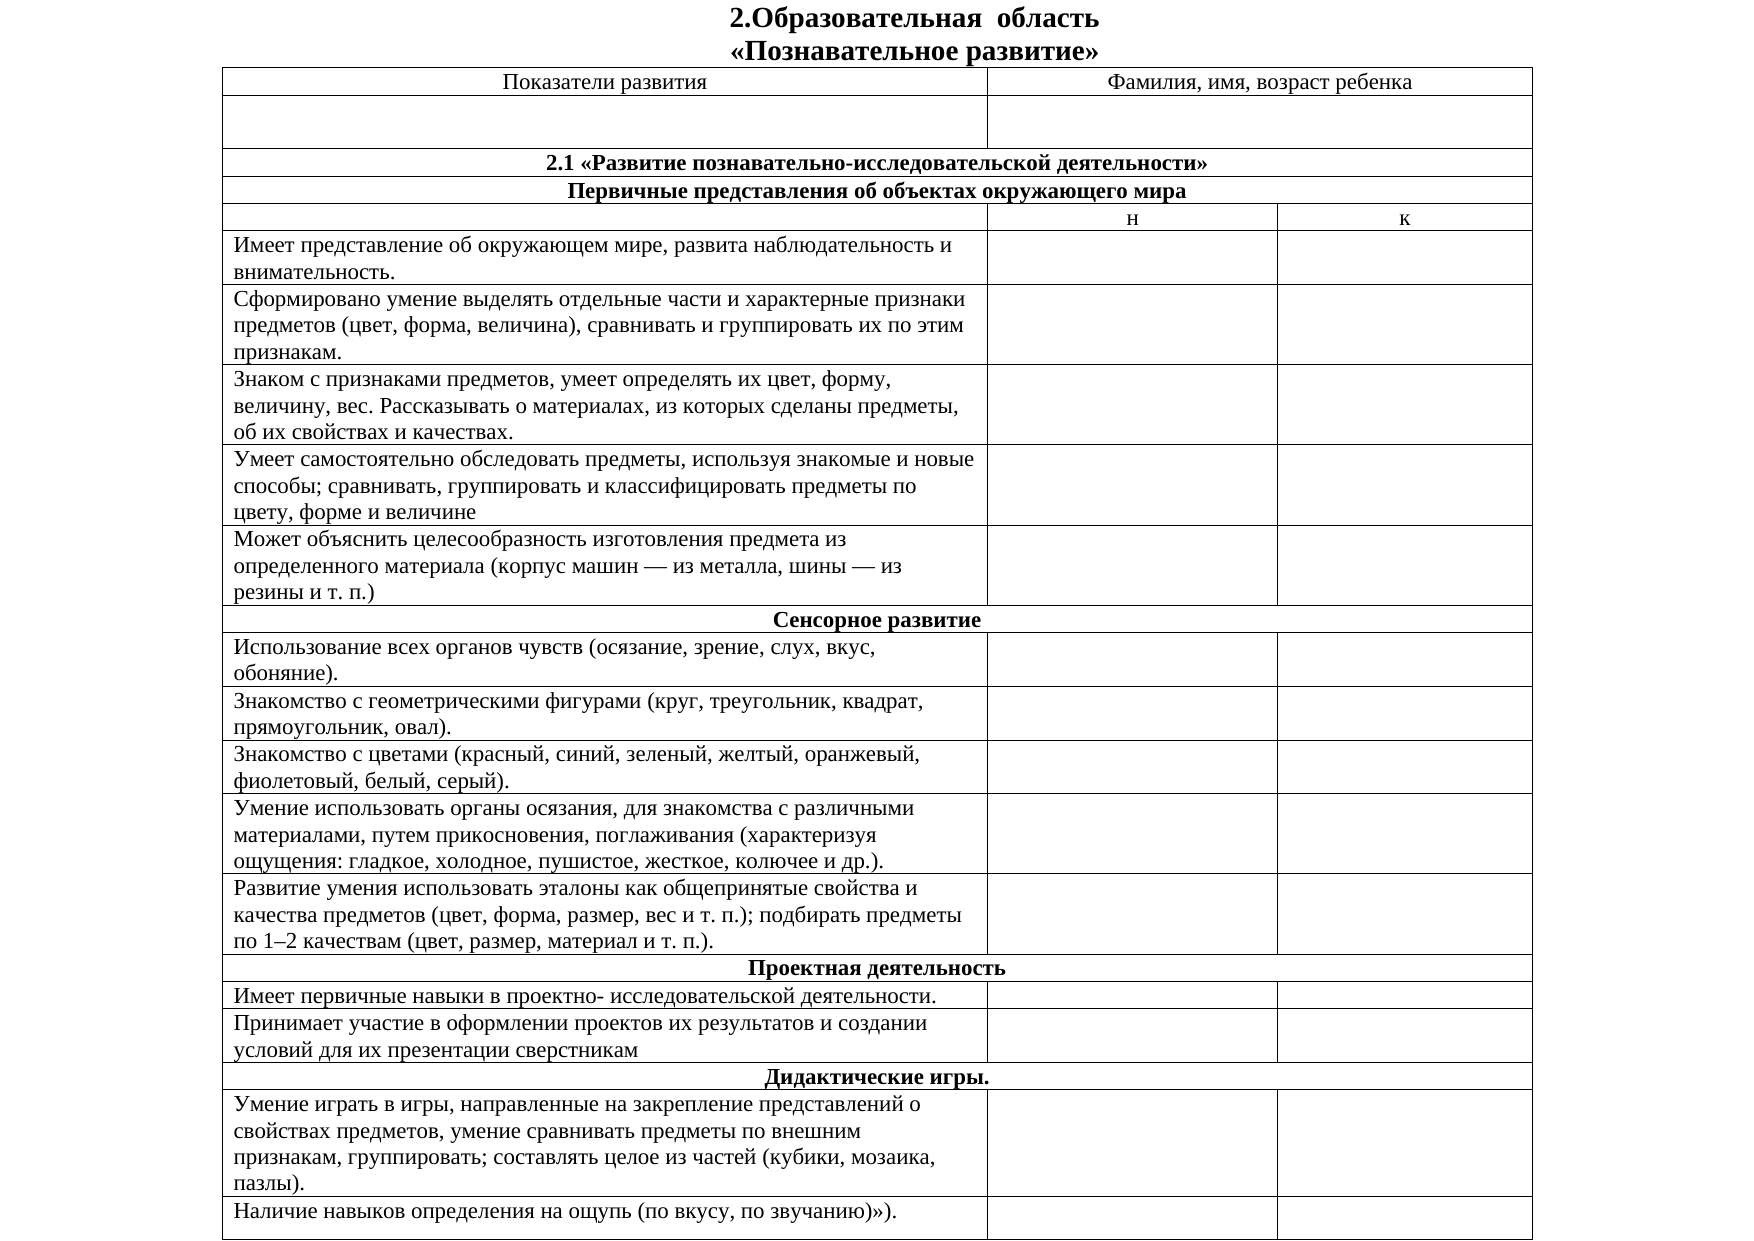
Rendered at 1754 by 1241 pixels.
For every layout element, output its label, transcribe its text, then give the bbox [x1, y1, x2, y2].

table_cell Умение использовать органы осязания, для знакомства с различными материалами, путем прикосновения, поглаживания (характеризуя ощущения: гладкое, холодное, пушистое, жесткое, колючее и др.). [223, 794, 987, 873]
table_cell [988, 794, 1277, 873]
table_cell Сенсорное развитие [223, 606, 1532, 632]
table_cell [988, 687, 1277, 739]
table_cell 2.1 «Развитие познавательно-исследовательской деятельности» [223, 149, 1532, 176]
table_cell [988, 445, 1277, 524]
table_cell [1278, 445, 1532, 524]
table_header Фамилия, имя, возраст ребенка [988, 68, 1532, 94]
table_cell Использование всех органов чувств (осязание, зрение, слух, вкус, обоняние). [223, 633, 987, 686]
table_cell Знакомство с геометрическими фигурами (круг, треугольник, квадрат, прямоугольник, овал). [223, 687, 987, 739]
table_cell [988, 1009, 1277, 1062]
table_header Показатели развития [223, 68, 987, 94]
table_cell [988, 231, 1277, 284]
table_cell Сформировано умение выделять отдельные части и характерные признаки предметов (цвет, форма, величина), сравнивать и группировать их по этим признакам. [223, 285, 987, 364]
table_cell Первичные представления об объектах окружающего мира [223, 177, 1532, 203]
table_cell Дидактические игры. [223, 1063, 1532, 1089]
table_cell [988, 526, 1277, 604]
table_cell Умение играть в игры, направленные на закрепление представлений о свойствах предметов, умение сравнивать предметы по внешним признакам, группировать; составлять целое из частей (кубики, мозаика, пазлы). [223, 1090, 987, 1196]
table_cell [988, 741, 1277, 793]
table_cell [988, 874, 1277, 953]
table_cell Знаком с признаками предметов, умеет определять их цвет, форму, величину, вес. Рассказывать о материалах, из которых сделаны предметы, об их свойствах и качествах. [223, 365, 987, 444]
table_cell [988, 365, 1277, 444]
table_cell [988, 1090, 1277, 1196]
table_cell [988, 982, 1277, 1008]
table_cell [988, 633, 1277, 686]
table_cell Имеет представление об окружающем мире, развита наблюдательность и внимательность. [223, 231, 987, 284]
table_cell Знакомство с цветами (красный, синий, зеленый, желтый, оранжевый, фиолетовый, белый, серый). [223, 741, 987, 793]
table_cell [1278, 526, 1532, 604]
table_cell [988, 285, 1277, 364]
table_cell [1278, 741, 1532, 793]
table_cell Имеет первичные навыки в проектно- исследовательской деятельности. [223, 982, 987, 1008]
table_cell Умеет самостоятельно обследовать предметы, используя знакомые и новые способы; сравнивать, группировать и классифицировать предметы по цвету, форме и величине [223, 445, 987, 524]
table_cell [1278, 365, 1532, 444]
table_cell Принимает участие в оформлении проектов их результатов и создании условий для их презентации сверстникам [223, 1009, 987, 1062]
list 2.Образовательная область [193, 0, 1636, 33]
table_cell [1278, 982, 1532, 1008]
table_cell [1278, 794, 1532, 873]
table_cell н [988, 204, 1277, 230]
table_cell [988, 96, 1532, 148]
table_cell [988, 1197, 1277, 1239]
table_cell [1278, 1197, 1532, 1239]
table_cell к [1278, 204, 1532, 230]
table_cell Развитие умения использовать эталоны как общепринятые свойства и качества предметов (цвет, форма, размер, вес и т. п.); подбирать предметы по 1–2 качествам (цвет, размер, материал и т. п.). [223, 874, 987, 953]
table_cell [1278, 1090, 1532, 1196]
table_cell [223, 204, 987, 230]
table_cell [223, 1197, 987, 1239]
table_cell Проектная деятельность [223, 955, 1532, 981]
table_cell [1278, 633, 1532, 686]
table_cell [1278, 285, 1532, 364]
table_cell [223, 96, 987, 148]
table_cell [1278, 231, 1532, 284]
table_cell [1278, 874, 1532, 953]
table_cell Может объяснить целесообразность изготовления предмета из определенного материала (корпус машин — из металла, шины — из резины и т. п.) [223, 526, 987, 604]
table_cell [1278, 687, 1532, 739]
list «Познавательное развитие» [193, 33, 1636, 67]
table_cell [1278, 1009, 1532, 1062]
